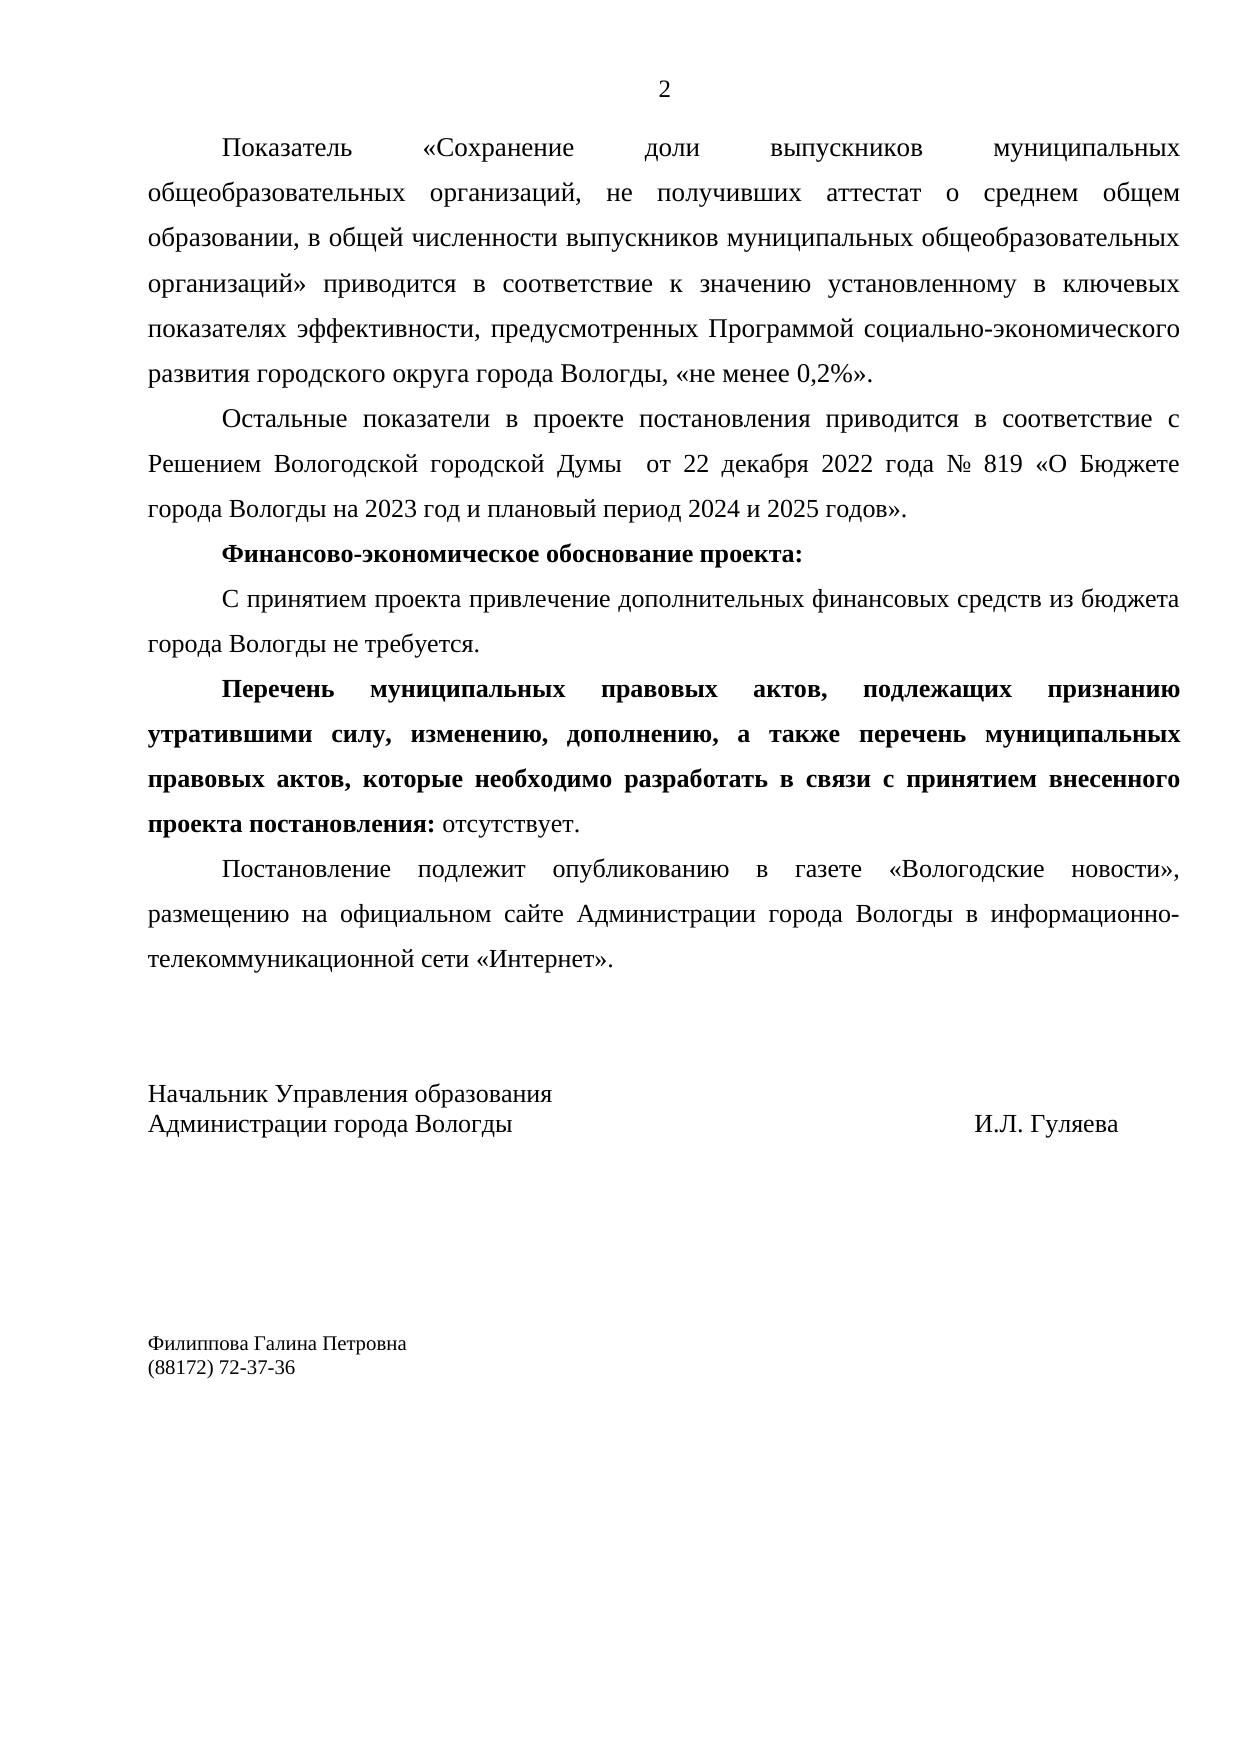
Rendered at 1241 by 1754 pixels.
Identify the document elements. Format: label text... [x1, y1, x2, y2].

text Финансово-экономическое обоснование проекта: [148, 538, 1181, 568]
text С принятием проекта привлечение дополнительных финансовых средств из бюджета города Вологды не требуется. [148, 583, 1181, 658]
text (88172) 72-37-36 [148, 1355, 1181, 1379]
text Администрации города Вологды И.Л. Гуляева [148, 1108, 1181, 1138]
text Перечень муниципальных правовых актов, подлежащих признанию утратившими силу, изменению, дополнению, а также перечень муниципальных правовых актов, которые необходимо разработать в связи с принятием внесенного проекта постановления: отсутствует. [148, 673, 1181, 838]
text Филиппова Галина Петровна [148, 1331, 1181, 1355]
text Постановление подлежит опубликованию в газете «Вологодские новости», размещению на официальном сайте Администрации города Вологды в информационно-телекоммуникационной сети «Интернет». [148, 853, 1181, 973]
text Показатель «Сохранение доли выпускников муниципальных общеобразовательных организаций, не получивших аттестат о среднем общем образовании, в общей численности выпускников муниципальных общеобразовательных организаций» приводится в соответствие к значению установленному в ключевых показателях эффективности, предусмотренных Программой социально-экономического развития городского округа города Вологды, «не менее 0,2%». [148, 131, 1181, 388]
text Начальник Управления образования [148, 1078, 1181, 1108]
text Остальные показатели в проекте постановления приводится в соответствие с Решением Вологодской городской Думы от 22 декабря 2022 года № 819 «О Бюджете города Вологды на 2023 год и плановый период 2024 и 2025 годов». [148, 402, 1181, 523]
